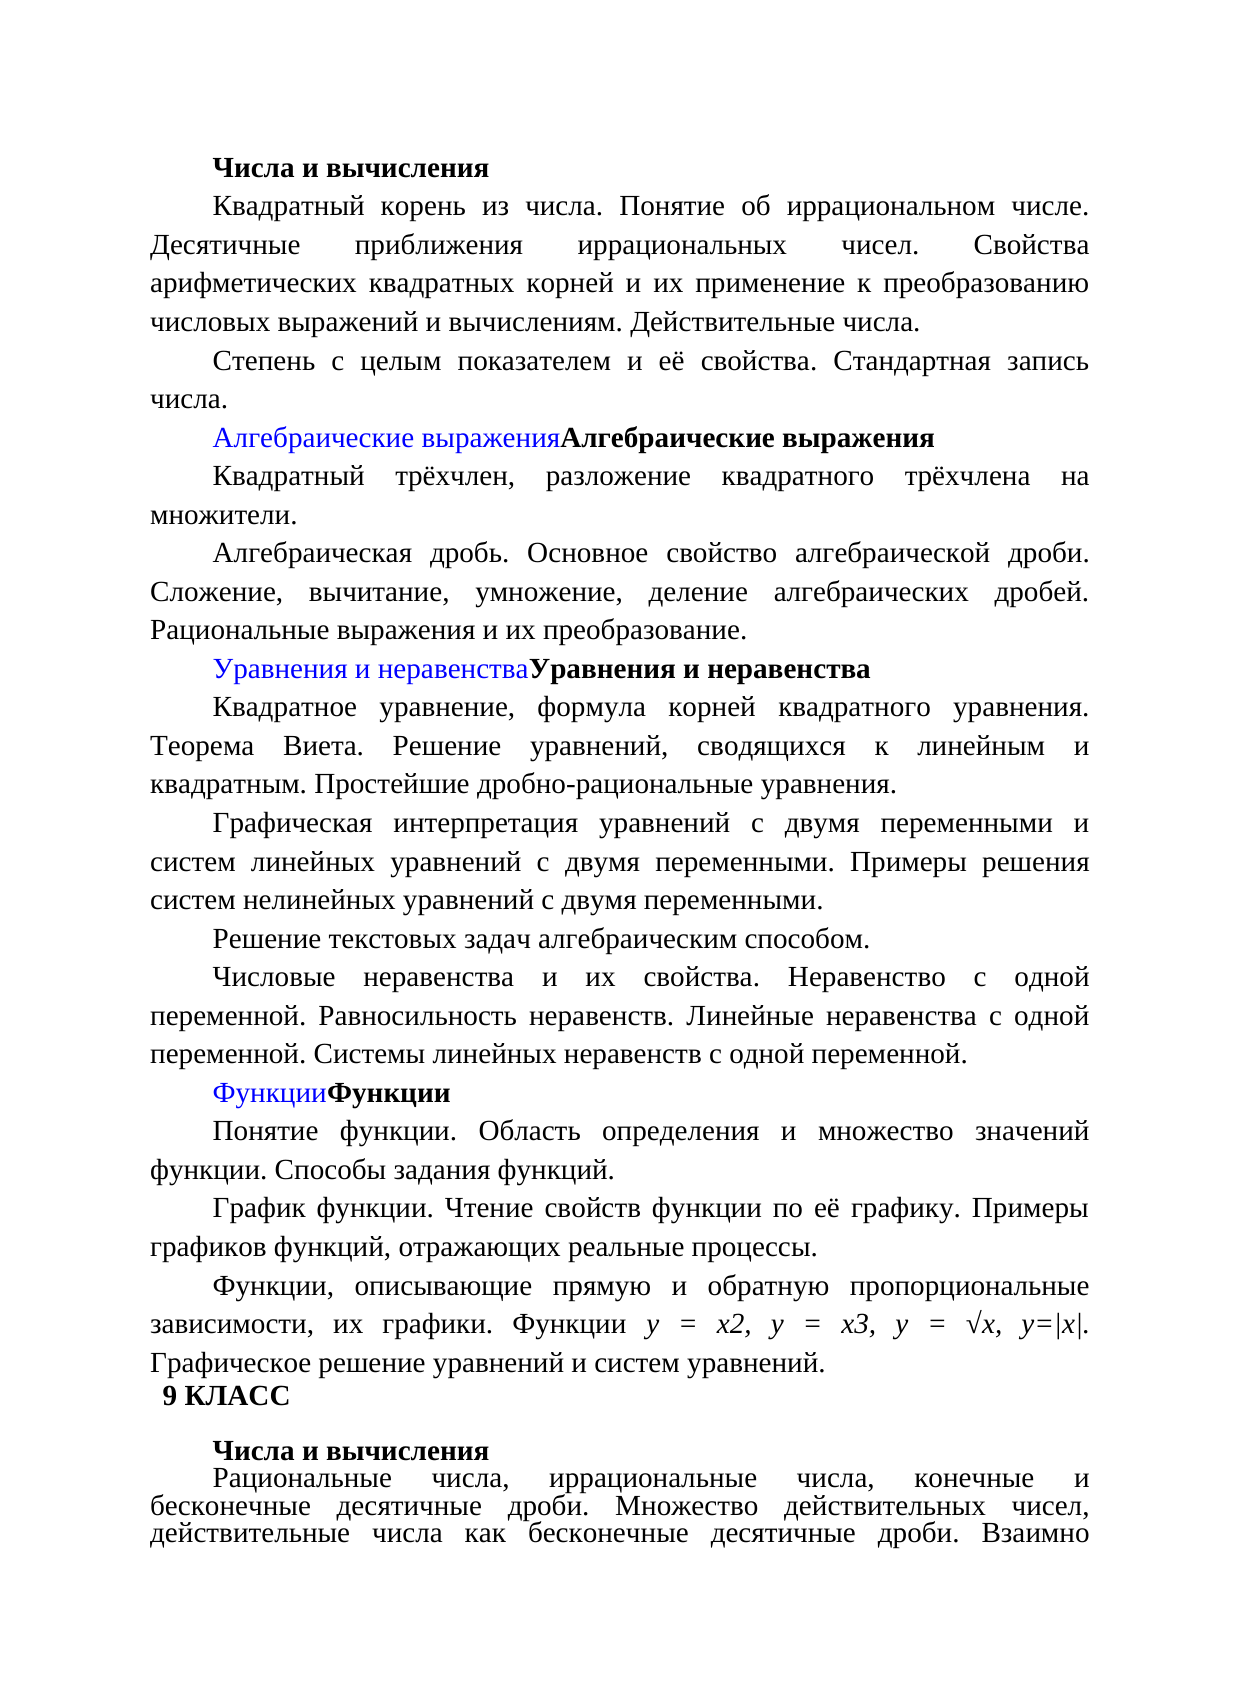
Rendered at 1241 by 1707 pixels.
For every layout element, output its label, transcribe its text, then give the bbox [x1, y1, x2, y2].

text Числа и вычисления [150, 150, 1090, 183]
text Числа и вычисления [150, 1438, 1090, 1466]
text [150, 1466, 1090, 1548]
text Алгебраические выраженияАлгебраические выражения [150, 420, 1090, 453]
text Квадратный трёхчлен, разложение квадратного трёхчлена на множители. [150, 458, 1090, 530]
text ФункцииФункции [150, 1075, 1090, 1108]
text Решение текстовых задач алгебраическим способом. [150, 921, 1090, 954]
text Алгебраическая дробь. Основное свойство алгебраической дроби. Сложение, вычитание, умножение, деление алгебраических дробей. Рациональные выражения и их преобразование. [150, 535, 1090, 646]
text Степень с целым показателем и её свойства. Стандартная запись числа. [150, 343, 1090, 415]
text Уравнения и неравенстваУравнения и неравенства [150, 651, 1090, 684]
text Графическая интерпретация уравнений с двумя переменными и систем линейных уравнений с двумя переменными. Примеры решения систем нелинейных уравнений с двумя переменными. [150, 805, 1090, 916]
text 9 КЛАСС [162, 1383, 1090, 1411]
text Квадратный корень из числа. Понятие об иррациональном числе. Десятичные приближения иррациональных чисел. Свойства арифметических квадратных корней и их применение к преобразованию числовых выражений и вычислениям. Действительные числа. [150, 188, 1090, 338]
text Квадратное уравнение, формула корней квадратного уравнения. Теорема Виета. Решение уравнений, сводящихся к линейным и квадратным. Простейшие дробно-рациональные уравнения. [150, 689, 1090, 800]
text Числовые неравенства и их свойства. Неравенство с одной переменной. Равносильность неравенств. Линейные неравенства с одной переменной. Системы линейных неравенств с одной переменной. [150, 959, 1090, 1070]
text График функции. Чтение свойств функции по её графику. Примеры графиков функций, отражающих реальные процессы. [150, 1191, 1090, 1263]
text Функции, описывающие прямую и обратную пропорциональные зависимости, их графики. Функции y = x2, y = x3, y = √x, y=|x|. Графическое решение уравнений и систем уравнений. [150, 1268, 1090, 1378]
text Понятие функции. Область определения и множество значений функции. Способы задания функций. [150, 1113, 1090, 1186]
